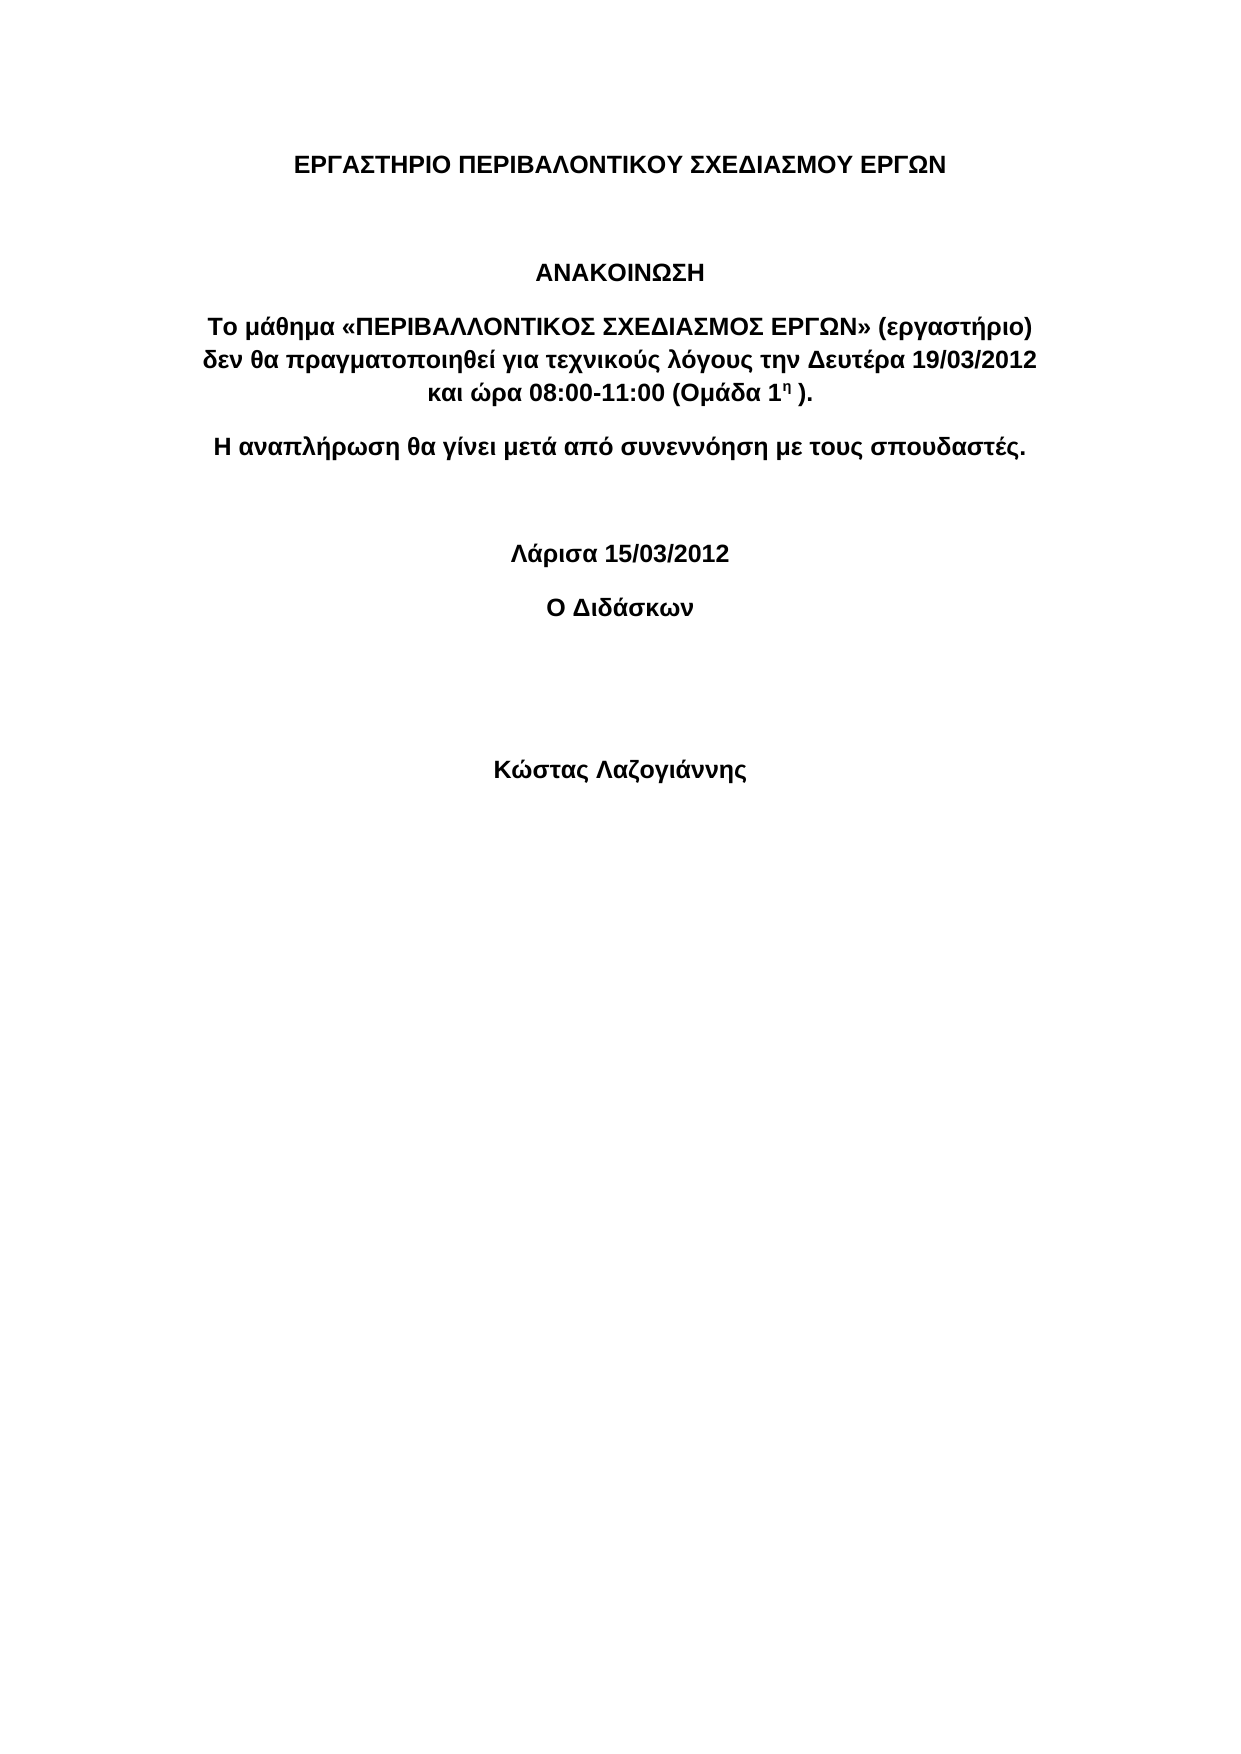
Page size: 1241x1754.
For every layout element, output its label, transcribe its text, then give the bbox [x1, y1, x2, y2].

text Ο Διδάσκων [187, 593, 1053, 622]
text ΕΡΓΑΣΤΗΡΙΟ ΠΕΡΙΒΑΛΟΝΤΙΚΟΥ ΣΧΕΔΙΑΣΜΟΥ ΕΡΓΩΝ [187, 150, 1053, 179]
text ΑΝΑΚΟΙΝΩΣΗ [187, 258, 1053, 286]
text Η αναπλήρωση θα γίνει μετά από συνεννόηση με τους σπουδαστές. [187, 431, 1053, 460]
text Λάρισα 15/03/2012 [187, 539, 1053, 568]
text Το μάθημα «ΠΕΡΙΒΑΛΛΟΝΤΙΚΟΣ ΣΧΕΔΙΑΣΜΟΣ ΕΡΓΩΝ» (εργαστήριο) δεν θα πραγματοποιηθεί για τεχνικούς λόγους την Δευτέρα 19/03/2012 και ώρα 08:00-11:00 (Ομάδα 1η ). [187, 312, 1053, 406]
text Κώστας Λαζογιάννης [187, 754, 1053, 783]
